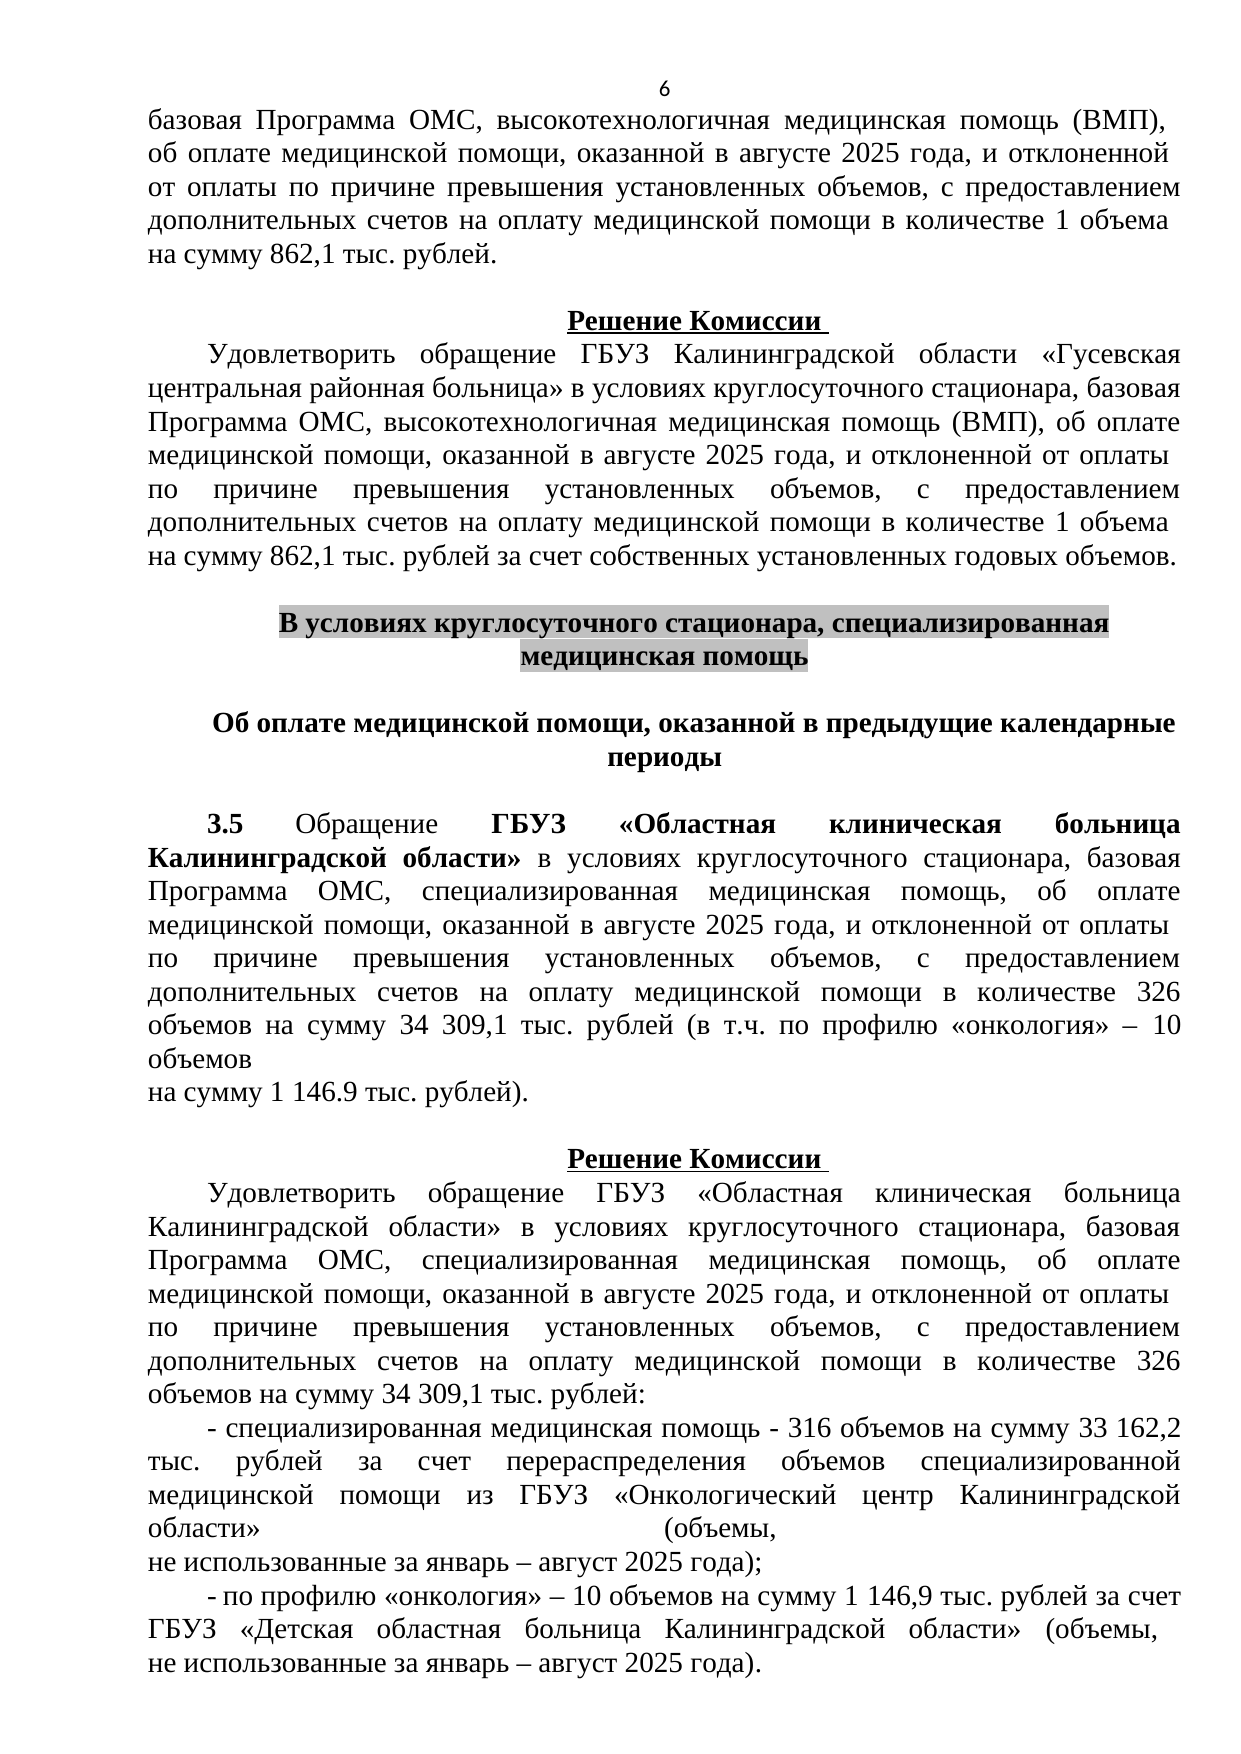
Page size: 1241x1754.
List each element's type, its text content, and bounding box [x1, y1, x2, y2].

text Об оплате медицинской помощи, оказанной в предыдущие календарные периоды [148, 706, 1181, 773]
text Удовлетворить обращение ГБУЗ Калининградской области «Гусевская центральная районная больница» в условиях круглосуточного стационара, базовая Программа ОМС, высокотехнологичная медицинская помощь (ВМП), об оплате медицинской помощи, оказанной в августе 2025 года, и отклоненной от оплаты по причине превышения установленных объемов, с предоставлением дополнительных счетов на оплату медицинской помощи в количестве 1 объема на сумму 862,1 тыс. рублей за счет собственных установленных годовых объемов. [148, 337, 1181, 571]
list Обращение ГБУЗ «Областная клиническая больница Калининградской области» в условиях круглосуточного стационара, базовая Программа ОМС, специализированная медицинская помощь, об оплате медицинской помощи, оказанной в августе 2025 года, и отклоненной от оплаты по причине превышения установленных объемов, с предоставлением дополнительных счетов на оплату медицинской помощи в количестве 326 объемов на сумму 34 309,1 тыс. рублей (в т.ч. по профилю «онкология» – 10 объемов на сумму 1 146.9 тыс. рублей). [148, 806, 1181, 1108]
text В условиях круглосуточного стационара, специализированная медицинская помощь [148, 605, 1181, 672]
text Удовлетворить обращение ГБУЗ «Областная клиническая больница Калининградской области» в условиях круглосуточного стационара, базовая Программа ОМС, специализированная медицинская помощь, об оплате медицинской помощи, оказанной в августе 2025 года, и отклоненной от оплаты по причине превышения установленных объемов, с предоставлением дополнительных счетов на оплату медицинской помощи в количестве 326 объемов на сумму 34 309,1 тыс. рублей: [148, 1175, 1181, 1410]
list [148, 102, 1181, 269]
text - специализированная медицинская помощь - 316 объемов на сумму 33 162,2 тыс. рублей за счет перераспределения объемов специализированной медицинской помощи из ГБУЗ «Онкологический центр Калининградской области» (объемы, не использованные за январь – август 2025 года); [148, 1410, 1181, 1578]
text - по профилю «онкология» – 10 объемов на сумму 1 146,9 тыс. рублей за счет ГБУЗ «Детская областная больница Калининградской области» (объемы, не использованные за январь – август 2025 года). [148, 1578, 1181, 1678]
text Решение Комиссии [148, 303, 1181, 337]
text Решение Комиссии [148, 1142, 1181, 1175]
